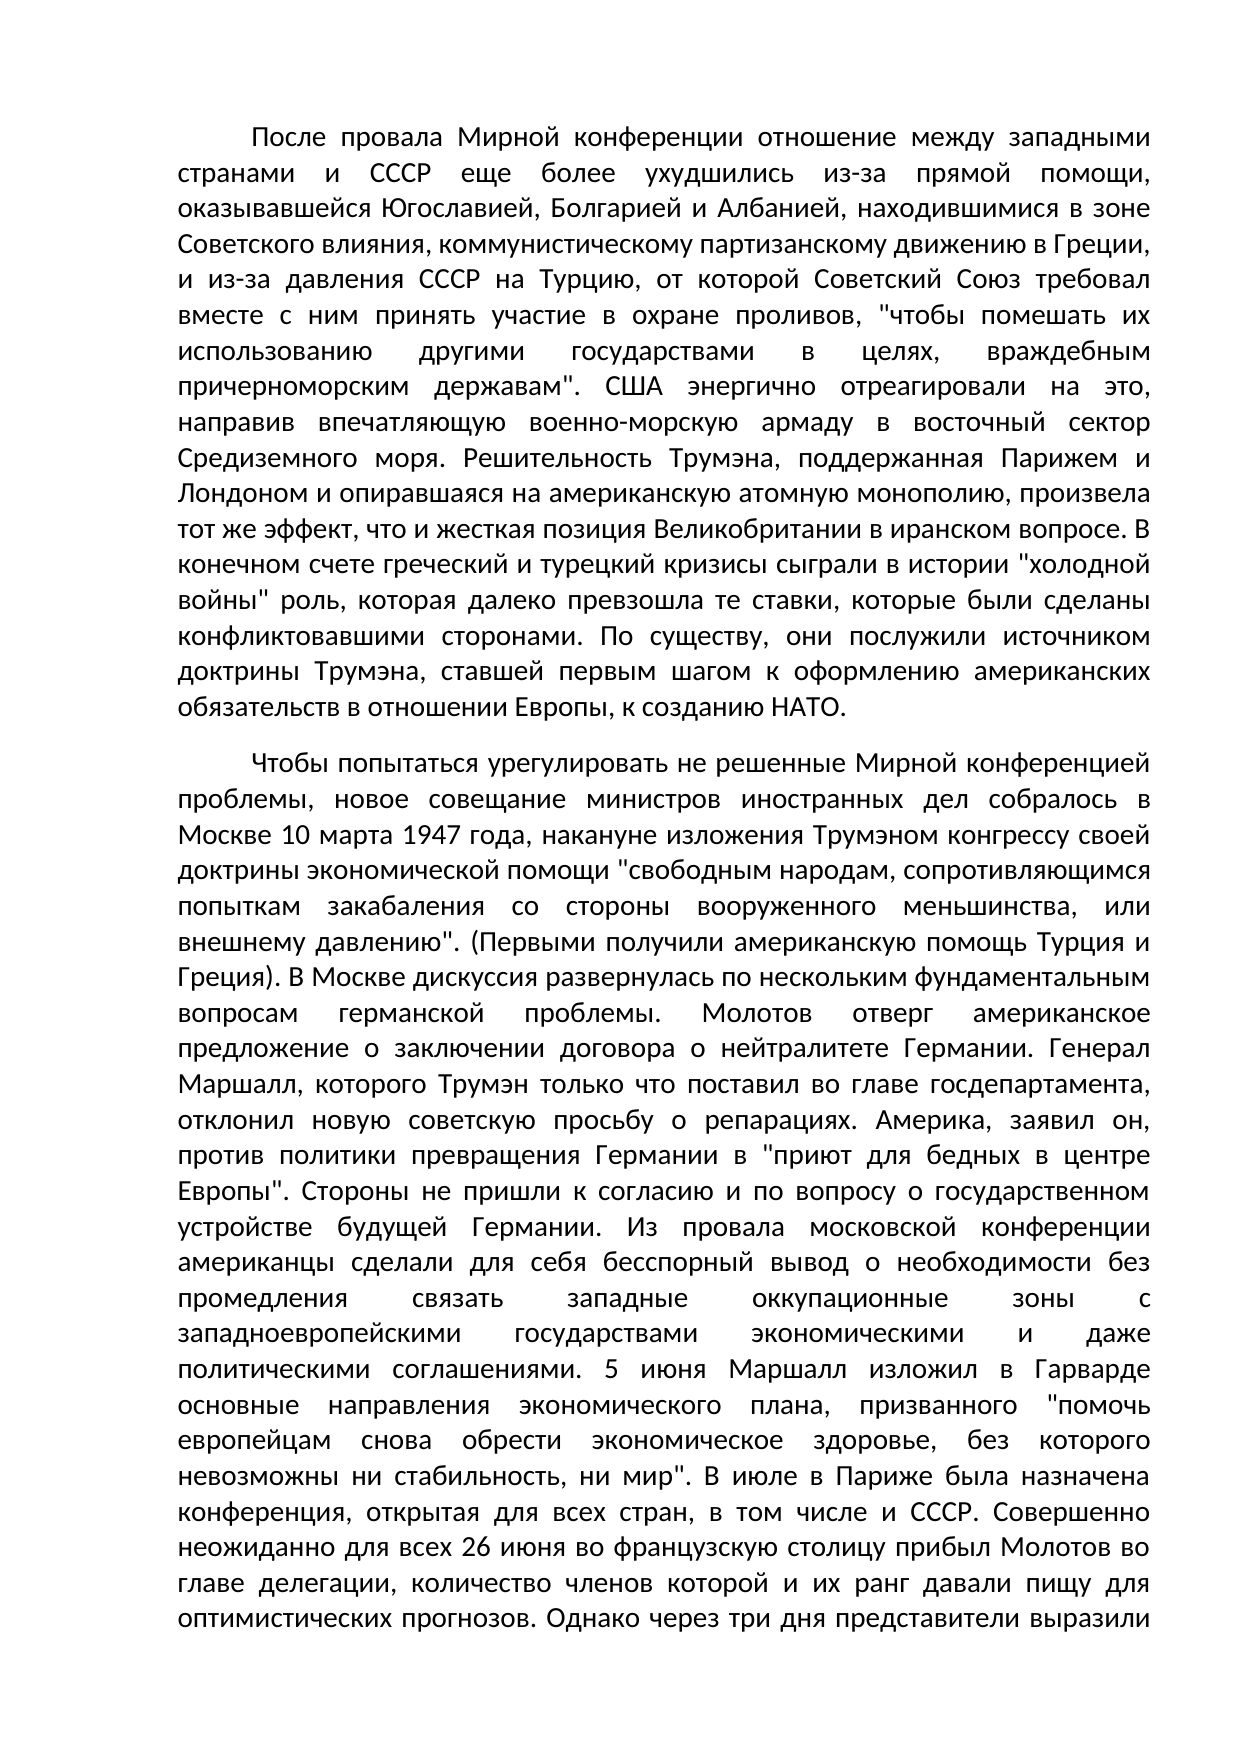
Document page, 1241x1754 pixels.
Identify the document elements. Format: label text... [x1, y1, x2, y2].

text После провала Мирной конференции отношение между западными странами и СССР еще более ухудшились из-за прямой помощи, оказывавшейся Югославией, Болгарией и Албанией, находившимися в зоне Советского влияния, коммунистическому партизанскому движению в Греции, и из-за давления СССР на Турцию, от которой Советский Союз требовал вместе с ним принять участие в охране проливов, "чтобы помешать их использованию другими государствами в целях, враждебным причерноморским державам". США энергично отреагировали на это, направив впечатляющую военно-морскую армаду в восточный сектор Средиземного моря. Решительность Трумэна, поддержанная Парижем и Лондоном и опиравшаяся на американскую атомную монополию, произвела тот же эффект, что и жесткая позиция Великобритании в иранском вопросе. В конечном счете греческий и турецкий кризисы сыграли в истории "холодной войны" роль, которая далеко превзошла те ставки, которые были сделаны конфликтовавшими сторонами. По существу, они послужили источником доктрины Трумэна, ставшей первым шагом к оформлению американских обязательств в отношении Европы, к созданию НАТО. [177, 118, 1152, 724]
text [177, 744, 1152, 1635]
